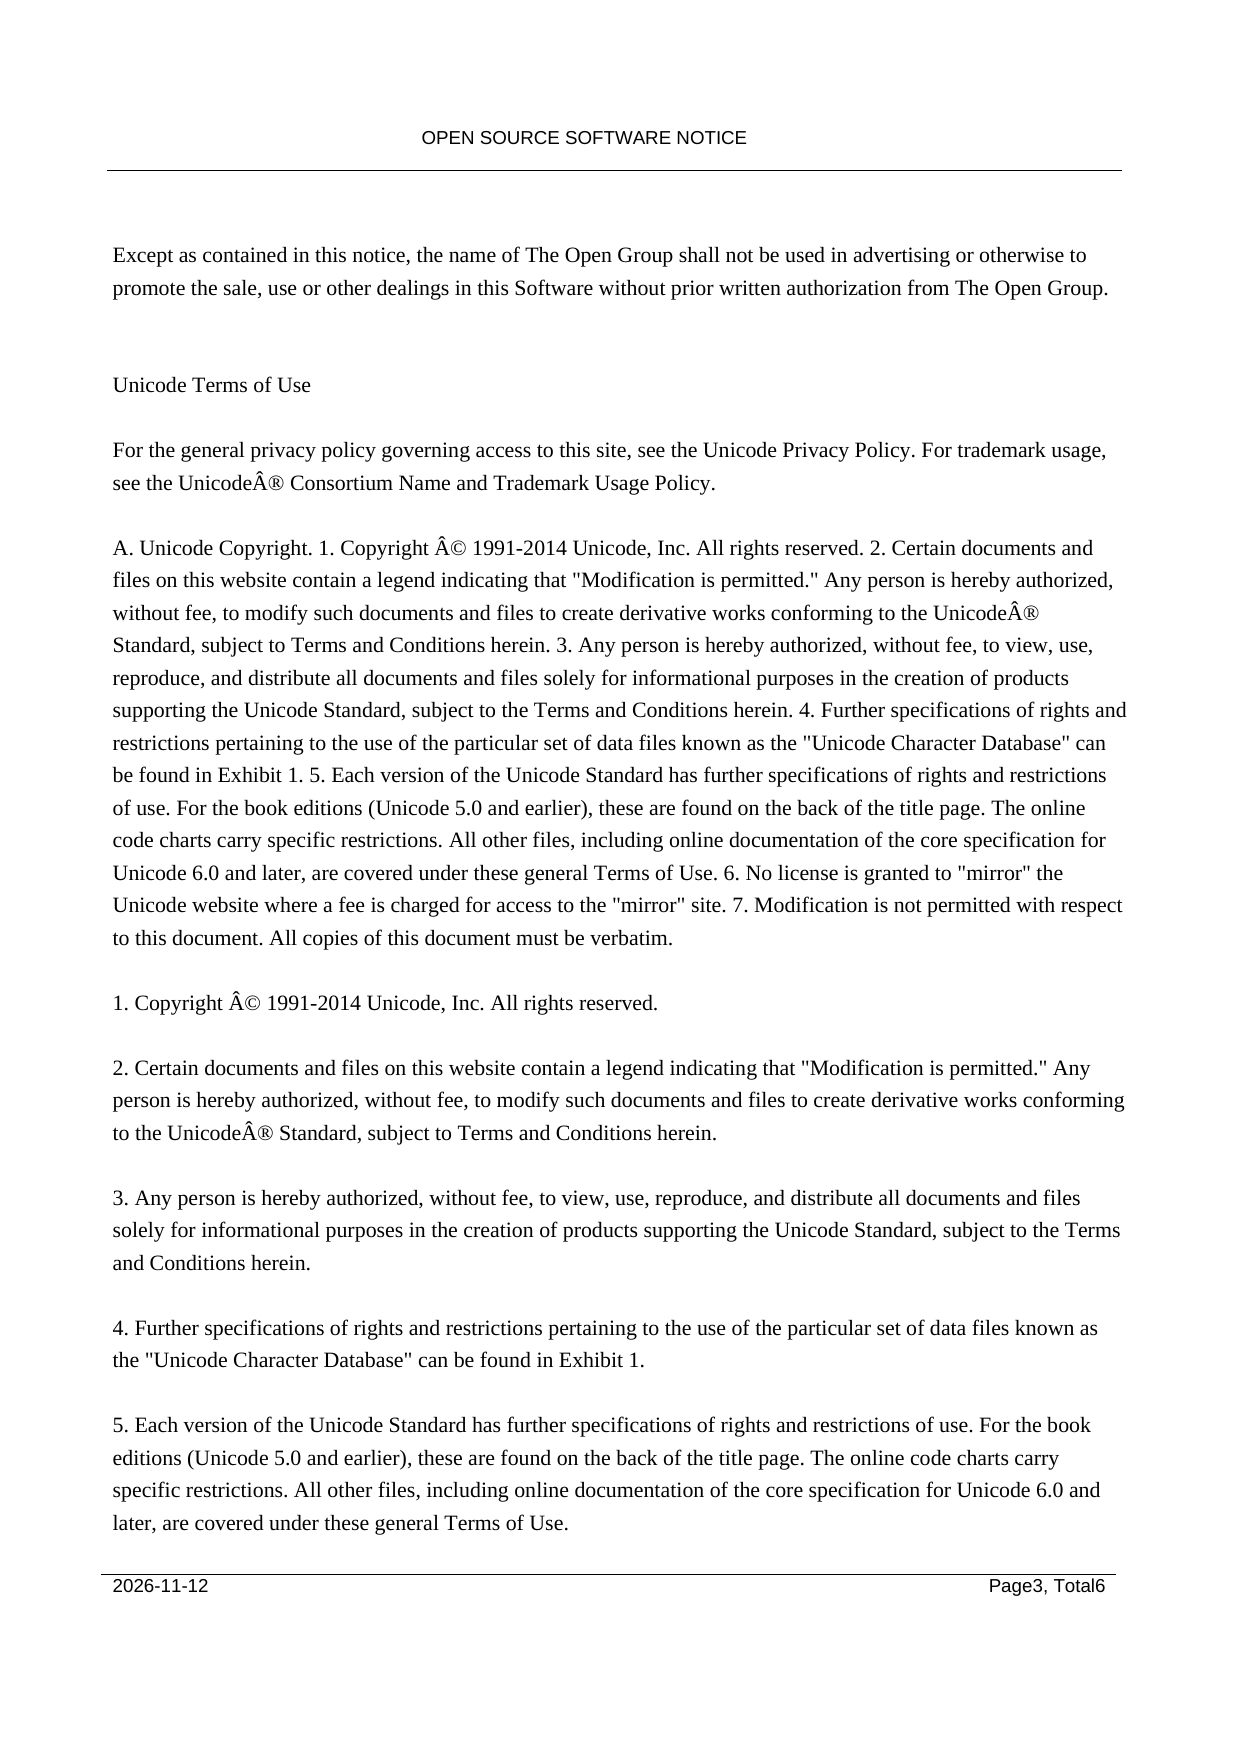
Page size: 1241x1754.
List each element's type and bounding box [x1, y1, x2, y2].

text [112, 206, 1128, 1539]
